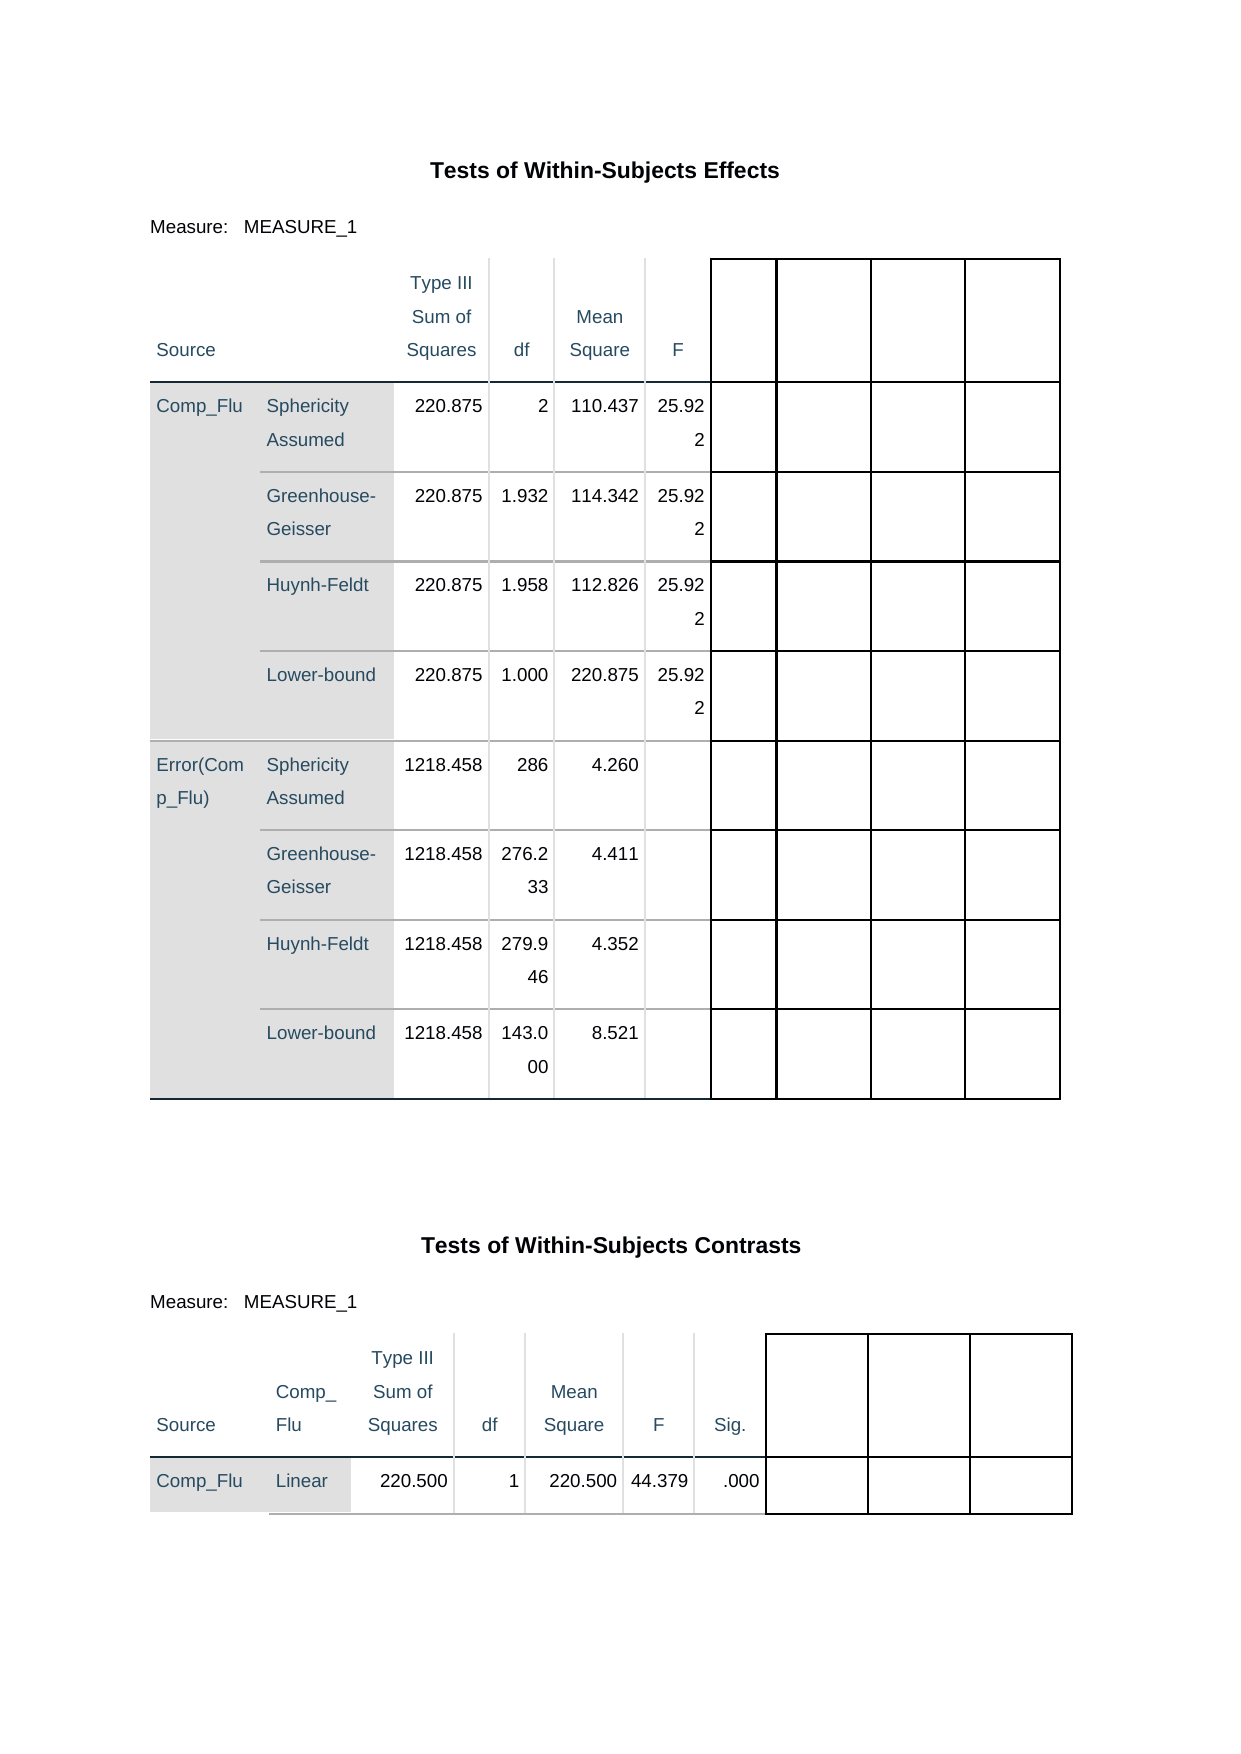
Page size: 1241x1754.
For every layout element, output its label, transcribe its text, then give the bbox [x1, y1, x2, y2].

table_cell [966, 260, 1059, 381]
table_cell [966, 473, 1059, 560]
table_cell 220.500 [351, 1458, 453, 1512]
table_cell [712, 1010, 775, 1098]
table_cell Mean Square [526, 1333, 622, 1456]
table_cell 1218.458 [394, 921, 488, 1008]
table_cell [778, 831, 870, 919]
table_cell 110.437 [555, 383, 644, 471]
table_cell 220.875 [394, 652, 488, 739]
table_cell [778, 652, 870, 739]
table_cell F [646, 258, 710, 381]
table_cell 1218.458 [394, 831, 488, 919]
table_cell [872, 831, 964, 919]
table_cell [872, 383, 964, 471]
table_cell [971, 1458, 1071, 1512]
table_cell 112.826 [555, 563, 644, 650]
table_cell Measure: MEASURE_1 [150, 1279, 1072, 1333]
table_cell 25.922 [646, 652, 710, 739]
table_cell 4.411 [555, 831, 644, 919]
table_cell F [624, 1333, 693, 1456]
table_cell Huynh-Feldt [260, 563, 394, 650]
table_cell 25.922 [646, 473, 710, 560]
table_cell 1.932 [490, 473, 553, 560]
table_cell 114.342 [555, 473, 644, 560]
table_cell 1.958 [490, 563, 553, 650]
table_cell 1 [455, 1458, 524, 1512]
table_cell Lower-bound [260, 1010, 394, 1098]
table_cell 25.922 [646, 383, 710, 471]
table_cell [712, 563, 775, 650]
table_cell [712, 473, 775, 560]
table_cell Source [150, 1333, 269, 1456]
table_cell Linear [269, 1458, 351, 1512]
table_cell 8.521 [555, 1010, 644, 1098]
table_cell 220.875 [394, 563, 488, 650]
table_cell 4.352 [555, 921, 644, 1008]
table_cell [778, 383, 870, 471]
table_cell [869, 1335, 969, 1456]
table_cell [966, 383, 1059, 471]
table_cell [966, 921, 1059, 1008]
table_cell .000 [695, 1458, 765, 1512]
table_cell [712, 831, 775, 919]
table_cell [778, 921, 870, 1008]
table_cell 44.379 [624, 1458, 693, 1512]
table_cell Type III Sum of Squares [351, 1333, 453, 1456]
table_cell 279.946 [490, 921, 553, 1008]
table_cell Greenhouse-Geisser [260, 831, 394, 919]
table_cell 286 [490, 742, 553, 829]
table_cell Type III Sum of Squares [394, 258, 488, 381]
table_cell [646, 831, 710, 919]
table_cell [872, 473, 964, 560]
table_cell [712, 383, 775, 471]
table_cell [712, 260, 775, 381]
table_cell 1218.458 [394, 742, 488, 829]
table_cell [778, 1010, 870, 1098]
table_cell 143.000 [490, 1010, 553, 1098]
table_cell 2 [490, 383, 553, 471]
table_cell df [455, 1333, 524, 1456]
table_cell [872, 1010, 964, 1098]
table_header Tests of Within-Subjects Effects [150, 150, 1059, 204]
table_cell 220.875 [394, 383, 488, 471]
table_cell 25.922 [646, 563, 710, 650]
table_cell [778, 473, 870, 560]
table_cell [767, 1335, 867, 1456]
table_cell 220.875 [394, 473, 488, 560]
table_cell [966, 742, 1059, 829]
table_cell Comp_Flu [150, 1458, 269, 1512]
table_cell [778, 742, 870, 829]
table_cell [778, 260, 870, 381]
table_cell [646, 742, 710, 829]
table_cell 220.875 [555, 652, 644, 739]
table_cell Mean Square [555, 258, 644, 381]
table_cell df [490, 258, 553, 381]
table_cell Comp_Flu [269, 1333, 351, 1456]
table_cell Error(Comp_Flu) [150, 742, 260, 1098]
table_cell [646, 921, 710, 1008]
table_cell 276.233 [490, 831, 553, 919]
table_cell Huynh-Feldt [260, 921, 394, 1008]
table_cell [872, 742, 964, 829]
table_cell [712, 652, 775, 739]
table_cell [872, 652, 964, 739]
table_cell Sphericity Assumed [260, 383, 394, 471]
table_cell 4.260 [555, 742, 644, 829]
table_cell [646, 1010, 710, 1098]
table_cell Lower-bound [260, 652, 394, 739]
table_cell [712, 921, 775, 1008]
table_cell [966, 831, 1059, 919]
table_cell [966, 652, 1059, 739]
table_cell Source [150, 258, 394, 381]
table_cell Sig. [695, 1333, 765, 1456]
table_cell 1218.458 [394, 1010, 488, 1098]
table_cell [767, 1458, 867, 1512]
table_cell [712, 742, 775, 829]
table_cell [778, 563, 870, 650]
table_cell [869, 1458, 969, 1512]
table_cell [872, 563, 964, 650]
table_cell [966, 1010, 1059, 1098]
table_cell Sphericity Assumed [260, 742, 394, 829]
table_cell [872, 921, 964, 1008]
table_header Tests of Within-Subjects Contrasts [150, 1225, 1072, 1279]
table_cell [971, 1335, 1071, 1456]
table_cell Greenhouse-Geisser [260, 473, 394, 560]
table_cell 220.500 [526, 1458, 622, 1512]
table_cell Comp_Flu [150, 383, 260, 739]
table_cell [966, 563, 1059, 650]
table_cell Measure: MEASURE_1 [150, 204, 1059, 258]
table_cell [872, 260, 964, 381]
table_cell 1.000 [490, 652, 553, 739]
